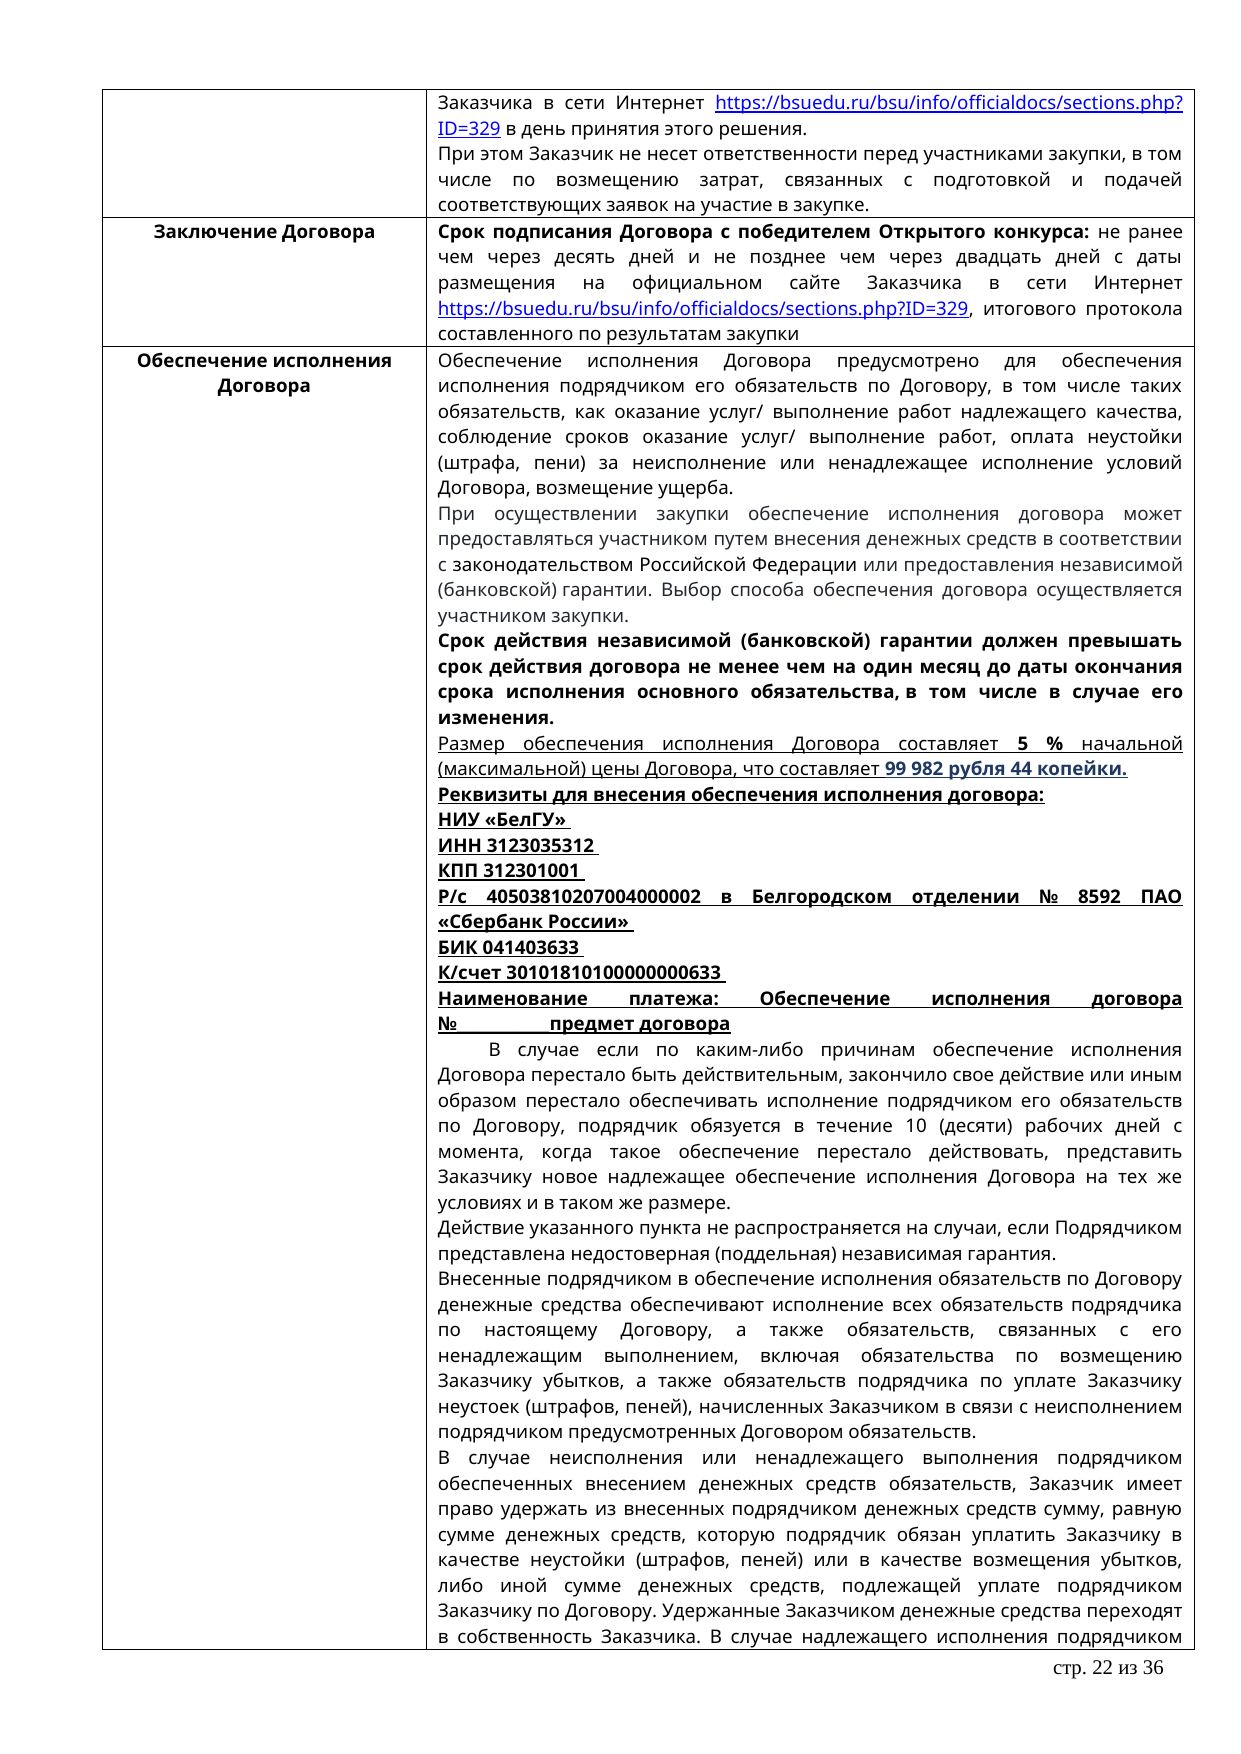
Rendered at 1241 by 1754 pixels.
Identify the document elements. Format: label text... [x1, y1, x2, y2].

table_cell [427, 90, 1194, 217]
table_cell Заключение Договора [103, 218, 426, 346]
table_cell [427, 347, 1194, 1648]
table_cell Срок подписания Договора с победителем Открытого конкурса: не ранее чем через десять дней и не позднее чем через двадцать дней с даты размещения на официальном сайте Заказчика в сети Интернет https://bsuedu.ru/bsu/info/officialdocs/sections.php?ID=329, итогового протокола составленного по результатам закупки [427, 218, 1194, 346]
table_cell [103, 90, 426, 217]
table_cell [103, 347, 426, 1648]
